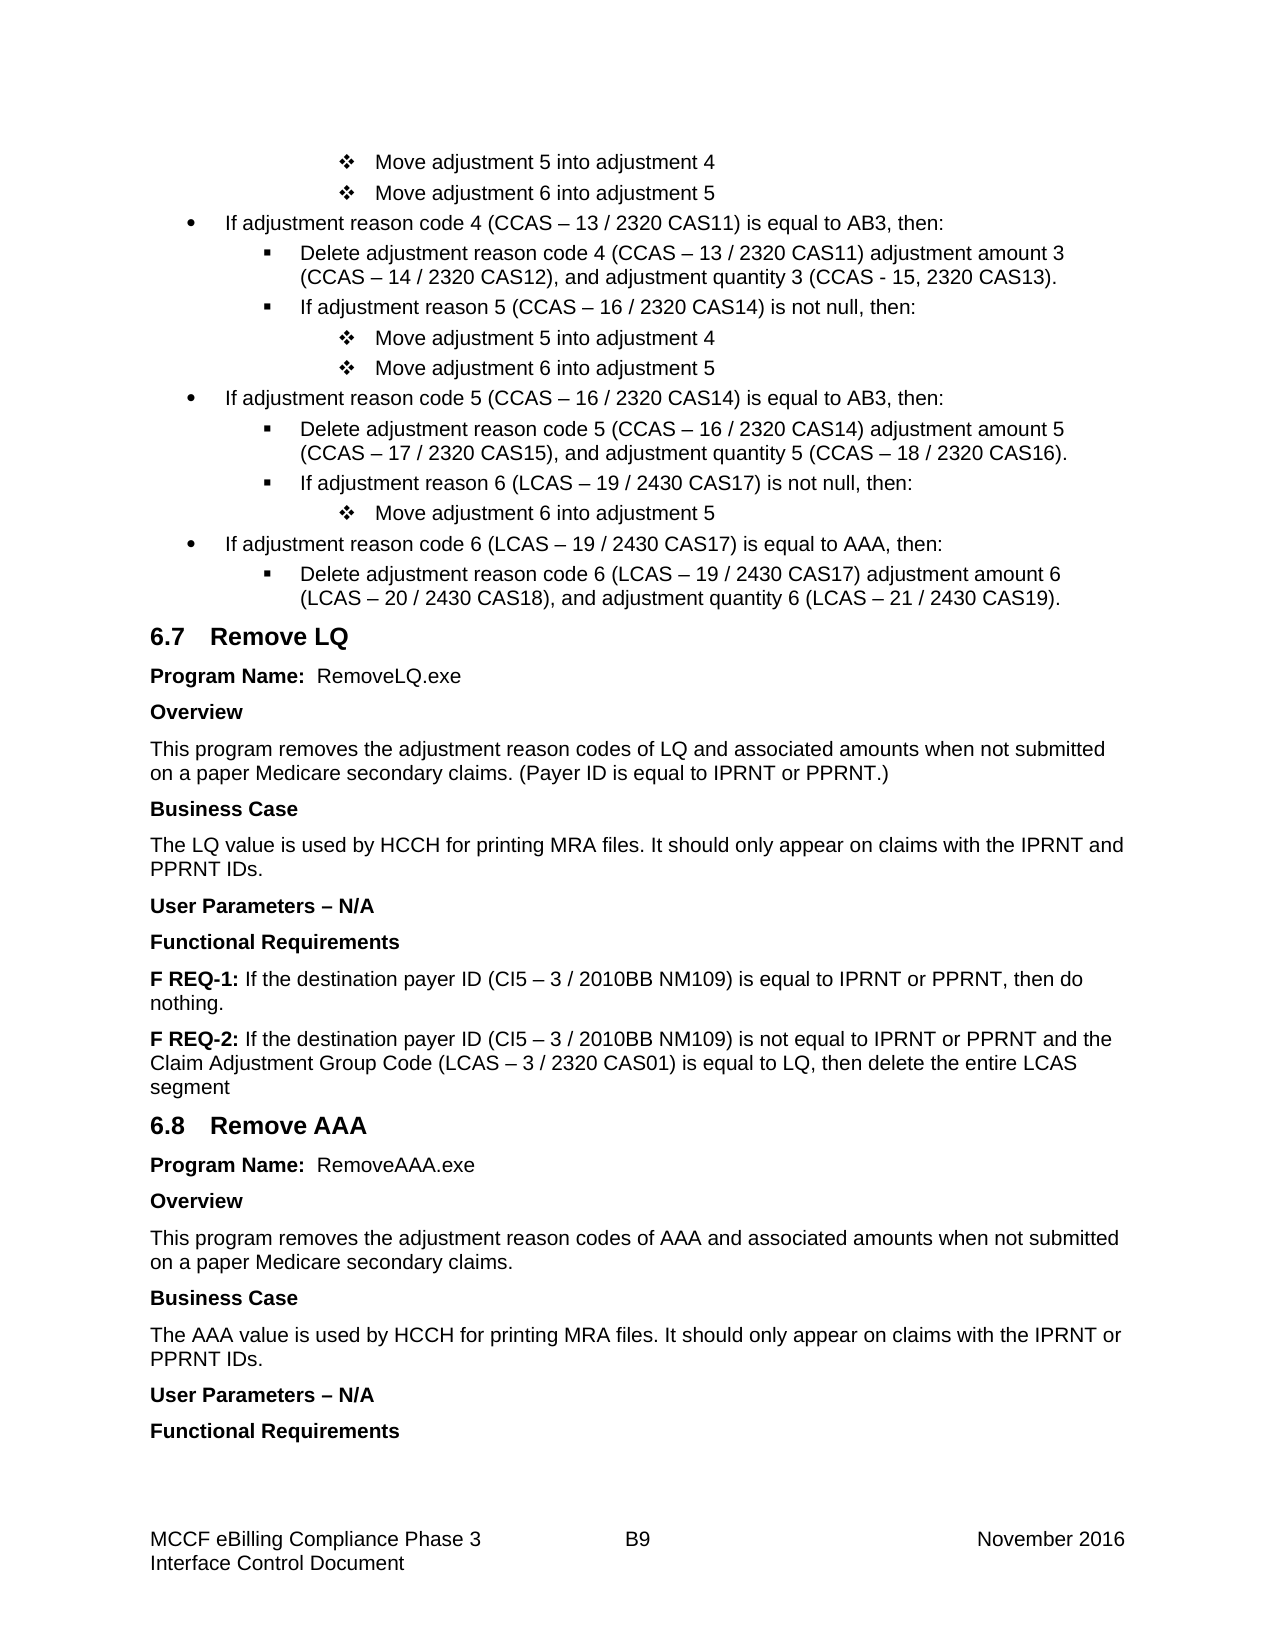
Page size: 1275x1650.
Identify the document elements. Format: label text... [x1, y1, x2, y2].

text Overview [150, 1189, 1125, 1213]
text User Parameters – N/A [150, 1383, 1125, 1407]
text Delete adjustment reason code 6 (LCAS – 19 / 2430 CAS17) adjustment amount 6 (LCAS – 20 / 2430 CAS18), and adjustment quantity 6 (LCAS – 21 / 2430 CAS19). [262, 562, 1125, 610]
text The AAA value is used by HCCH for printing MRA files. It should only appear on claims with the IPRNT or PPRNT IDs. [150, 1322, 1125, 1370]
text If adjustment reason 5 (CCAS – 16 / 2320 CAS14) is not null, then: [262, 295, 1125, 319]
subtitle Remove AAA [150, 1111, 1125, 1140]
text Delete adjustment reason code 5 (CCAS – 16 / 2320 CAS14) adjustment amount 5 (CCAS – 17 / 2320 CAS15), and adjustment quantity 5 (CCAS – 18 / 2320 CAS16). [262, 416, 1125, 464]
list Move adjustment 6 into adjustment 5 [337, 180, 1125, 204]
list Move adjustment 6 into adjustment 5 [337, 356, 1125, 380]
list Move adjustment 6 into adjustment 5 [337, 501, 1125, 525]
text The LQ value is used by HCCH for printing MRA files. It should only appear on claims with the IPRNT and PPRNT IDs. [150, 833, 1125, 881]
text User Parameters – N/A [150, 894, 1125, 918]
text Program Name: RemoveLQ.exe [150, 663, 1125, 687]
text F REQ-1: If the destination payer ID (CI5 – 3 / 2010BB NM109) is equal to IPRNT or PPRNT, then do nothing. [150, 967, 1125, 1014]
subtitle Remove LQ [150, 622, 1125, 651]
text Business Case [150, 1286, 1125, 1310]
text If adjustment reason code 4 (CCAS – 13 / 2320 CAS11) is equal to AB3, then: [187, 211, 1125, 235]
text Business Case [150, 797, 1125, 821]
text Overview [150, 700, 1125, 724]
text Program Name: RemoveAAA.exe [150, 1153, 1125, 1177]
text Functional Requirements [150, 1419, 1125, 1443]
text This program removes the adjustment reason codes of LQ and associated amounts when not submitted on a paper Medicare secondary claims. (Payer ID is equal to IPRNT or PPRNT.) [150, 736, 1125, 784]
text If adjustment reason 6 (LCAS – 19 / 2430 CAS17) is not null, then: [262, 471, 1125, 495]
list Move adjustment 5 into adjustment 4 [337, 150, 1125, 174]
text Delete adjustment reason code 4 (CCAS – 13 / 2320 CAS11) adjustment amount 3 (CCAS – 14 / 2320 CAS12), and adjustment quantity 3 (CCAS - 15, 2320 CAS13). [262, 241, 1125, 289]
text If adjustment reason code 5 (CCAS – 16 / 2320 CAS14) is equal to AB3, then: [187, 386, 1125, 410]
list Move adjustment 5 into adjustment 4 [337, 326, 1125, 349]
text If adjustment reason code 6 (LCAS – 19 / 2430 CAS17) is equal to AAA, then: [187, 531, 1125, 555]
text This program removes the adjustment reason codes of AAA and associated amounts when not submitted on a paper Medicare secondary claims. [150, 1226, 1125, 1273]
text Functional Requirements [150, 930, 1125, 954]
text F REQ-2: If the destination payer ID (CI5 – 3 / 2010BB NM109) is not equal to IPRNT or PPRNT and the Claim Adjustment Group Code (LCAS – 3 / 2320 CAS01) is equal to LQ, then delete the entire LCAS segment [150, 1027, 1125, 1099]
